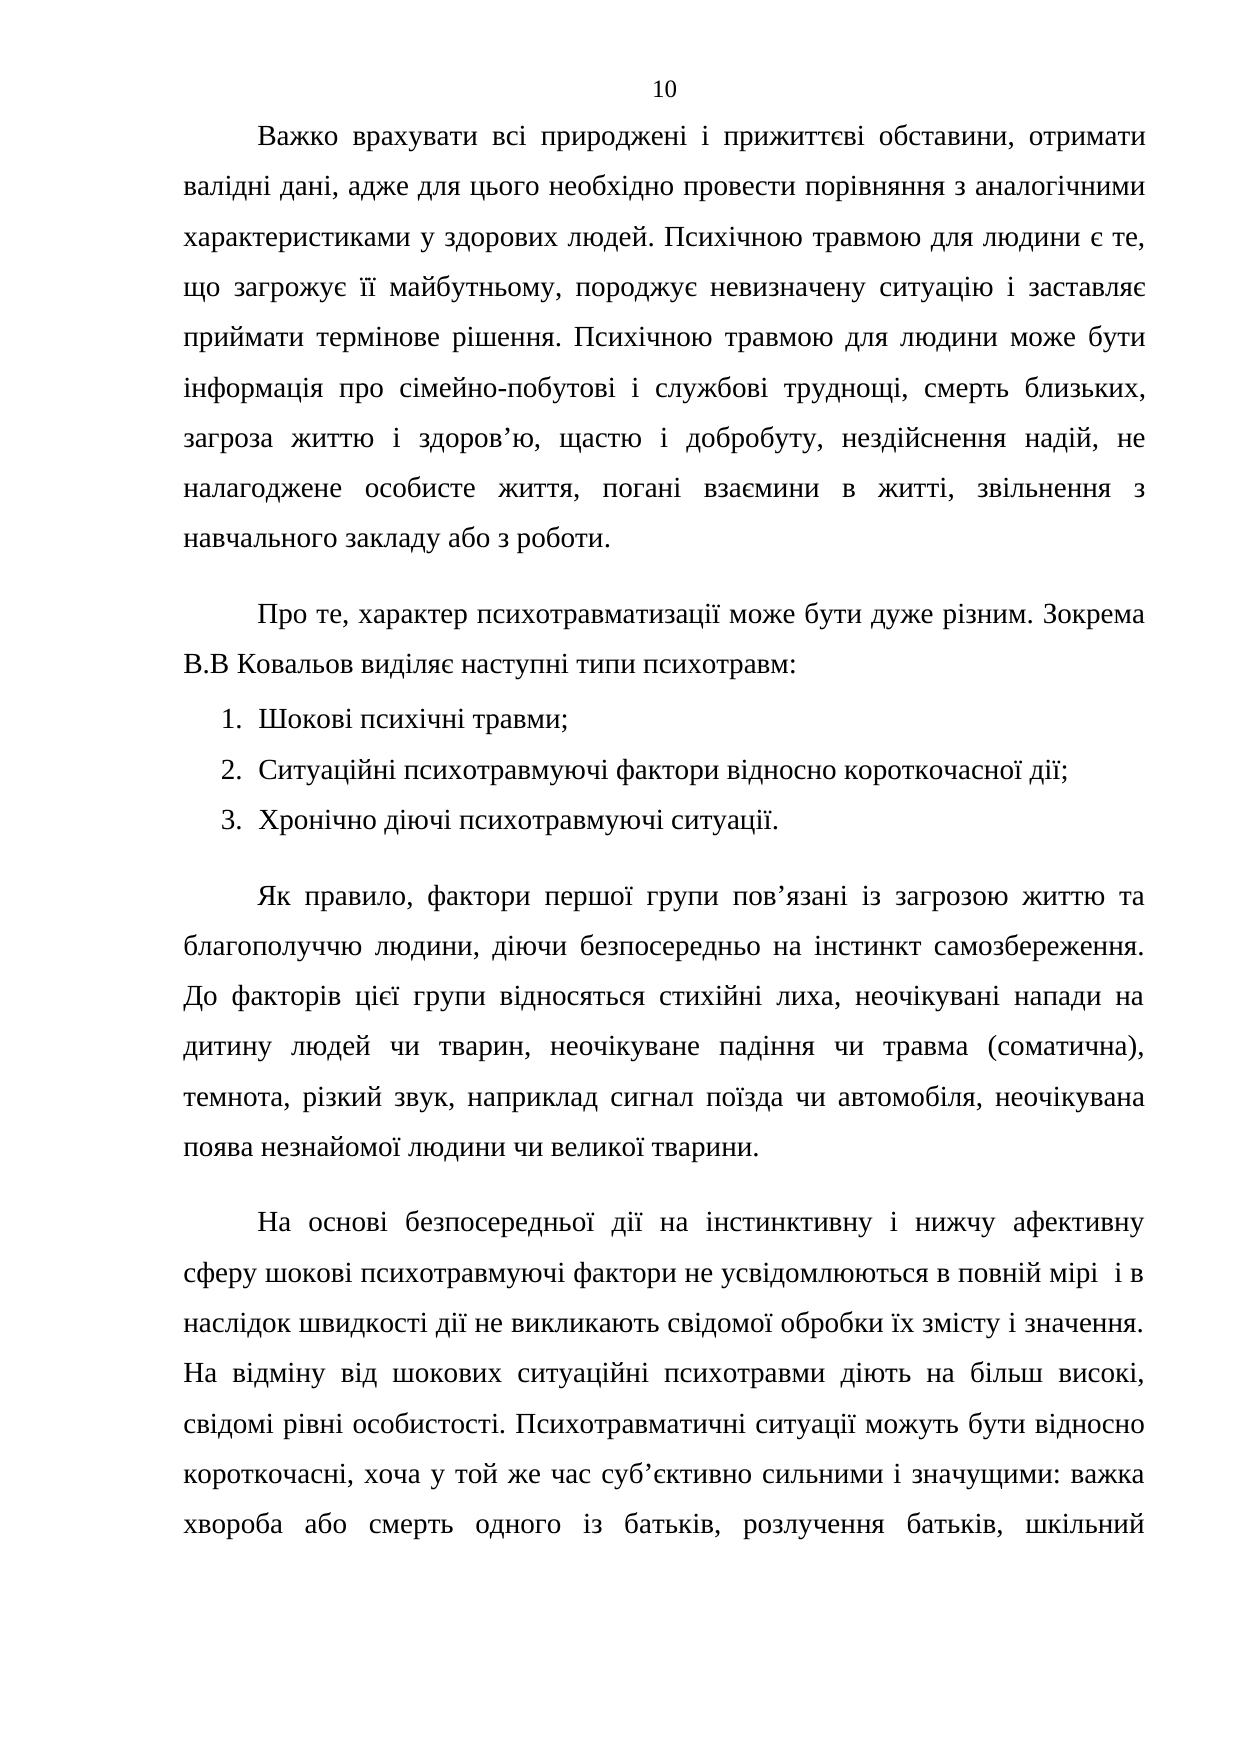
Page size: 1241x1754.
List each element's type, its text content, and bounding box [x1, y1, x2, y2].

text Про те, характер психотравматизації може бути дуже різним. Зокрема В.В Ковальов виділяє наступні типи психотравм: [183, 596, 1146, 680]
list Ситуаційні психотравмуючі фактори відносно короткочасної дії; [221, 752, 1146, 786]
list Шокові психічні травми; [221, 702, 1146, 735]
list Хронічно діючі психотравмуючі ситуації. [221, 802, 1146, 836]
text Важко врахувати всі природжені і прижиттєві обставини, отримати валідні дані, адже для цього необхідно провести порівняння з аналогічними характеристиками у здорових людей. Психічною травмою для людини є те, що загрожує її майбутньому, породжує невизначену ситуацію і заставляє приймати термінове рішення. Психічною травмою для людини може бути інформація про сімейно-побутові і службові труднощі, смерть близьких, загроза життю і здоров’ю, щастю і добробуту, нездійснення надій, не налагоджене особисте життя, погані взаємини в житті, звільнення з навчального закладу або з роботи. [183, 118, 1146, 554]
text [183, 1204, 1146, 1540]
text Як правило, фактори першої групи пов’язані із загрозою життю та благополуччю людини, діючи безпосередньо на інстинкт самозбереження. До факторів цієї групи відносяться стихійні лиха, неочікувані напади на дитину людей чи тварин, неочікуване падіння чи травма (соматична), темнота, різкий звук, наприклад сигнал поїзда чи автомобіля, неочікувана поява незнайомої людини чи великої тварини. [183, 878, 1146, 1163]
